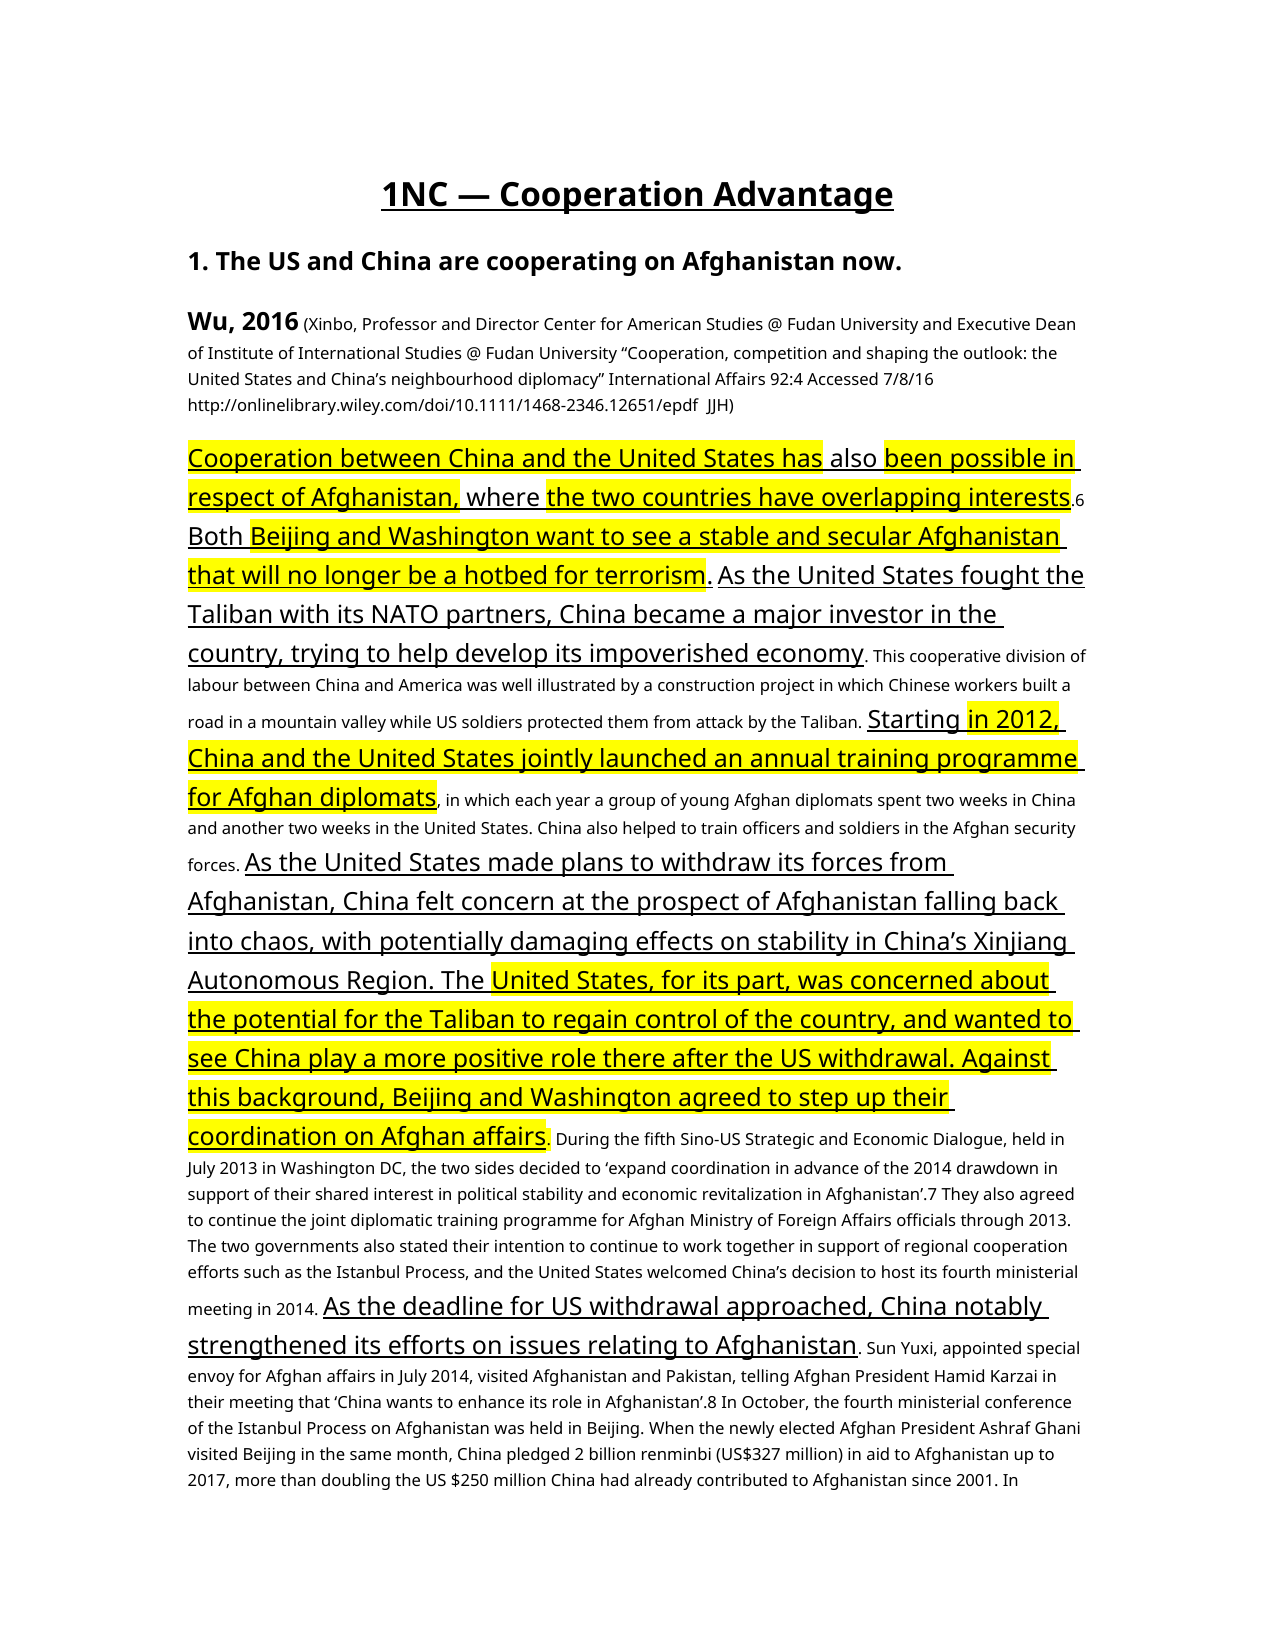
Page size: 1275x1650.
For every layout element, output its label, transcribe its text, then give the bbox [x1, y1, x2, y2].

subtitle 1NC — Cooperation Advantage [187, 171, 1087, 216]
text Wu, 2016 (Xinbo, Professor and Director Center for American Studies @ Fudan University and Executive Dean of Institute of International Studies @ Fudan University “Cooperation, competition and shaping the outlook: the United States and China’s neighbourhood diplomacy” International Affairs 92:4 Accessed 7/8/16 http://onlinelibrary.wiley.com/doi/10.1111/1468-2346.12651/epdf JJH) [187, 304, 1087, 416]
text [187, 440, 1087, 1492]
subtitle 1. The US and China are cooperating on Afghanistan now. [187, 244, 1087, 278]
